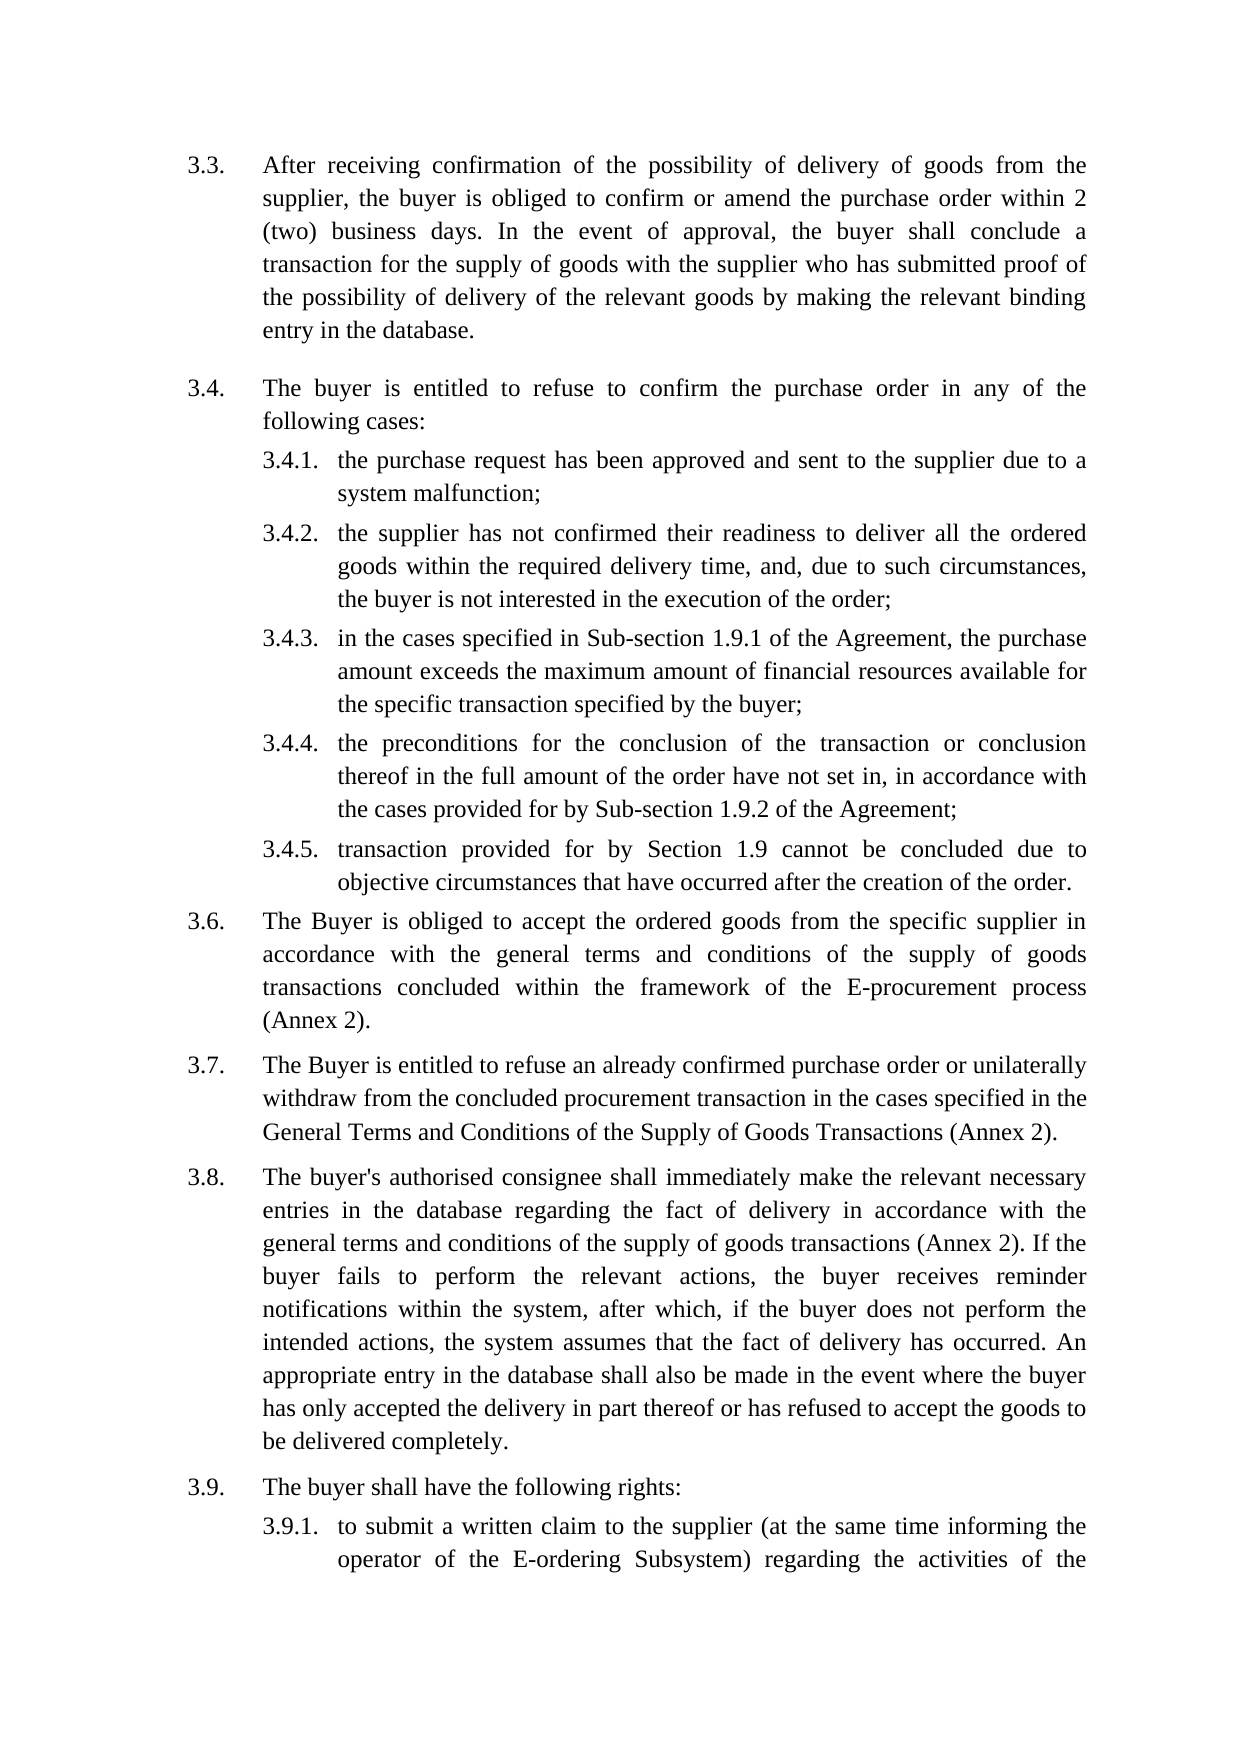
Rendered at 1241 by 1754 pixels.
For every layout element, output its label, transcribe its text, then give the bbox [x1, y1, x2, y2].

text 3.6. The Buyer is obliged to accept the ordered goods from the specific supplier in accordance with the general terms and conditions of the supply of goods transactions concluded within the framework of the E-procurement process (Annex 2). [187, 906, 1087, 1034]
text 3.7. The Buyer is entitled to refuse an already confirmed purchase order or unilaterally withdraw from the concluded procurement transaction in the cases specified in the General Terms and Conditions of the Supply of Goods Transactions (Annex 2). [187, 1051, 1087, 1145]
text 3.8. The buyer's authorised consignee shall immediately make the relevant necessary entries in the database regarding the fact of delivery in accordance with the general terms and conditions of the supply of goods transactions (Annex 2). If the buyer fails to perform the relevant actions, the buyer receives reminder notifications within the system, after which, if the buyer does not perform the intended actions, the system assumes that the fact of delivery has occurred. An appropriate entry in the database shall also be made in the event where the buyer has only accepted the delivery in part thereof or has refused to accept the goods to be delivered completely. [187, 1162, 1087, 1455]
text 3.4.4. the preconditions for the conclusion of the transaction or conclusion thereof in the full amount of the order have not set in, in accordance with the cases provided for by Sub-section 1.9.2 of the Agreement; [262, 728, 1087, 823]
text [262, 1511, 1087, 1573]
text 3.3. After receiving confirmation of the possibility of delivery of goods from the supplier, the buyer is obliged to confirm or amend the purchase order within 2 (two) business days. In the event of approval, the buyer shall conclude a transaction for the supply of goods with the supplier who has submitted proof of the possibility of delivery of the relevant goods by making the relevant binding entry in the database. [187, 150, 1087, 344]
text 3.4.1. the purchase request has been approved and sent to the supplier due to a system malfunction; [262, 445, 1087, 507]
text 3.4.5. transaction provided for by Section 1.9 cannot be concluded due to objective circumstances that have occurred after the creation of the order. [262, 834, 1087, 895]
text 3.9. The buyer shall have the following rights: [187, 1472, 1087, 1501]
text 3.4. The buyer is entitled to refuse to confirm the purchase order in any of the following cases: [187, 373, 1087, 435]
text 3.4.3. in the cases specified in Sub-section 1.9.1 of the Agreement, the purchase amount exceeds the maximum amount of financial resources available for the specific transaction specified by the buyer; [262, 623, 1087, 718]
text 3.4.2. the supplier has not confirmed their readiness to deliver all the ordered goods within the required delivery time, and, due to such circumstances, the buyer is not interested in the execution of the order; [262, 518, 1087, 612]
